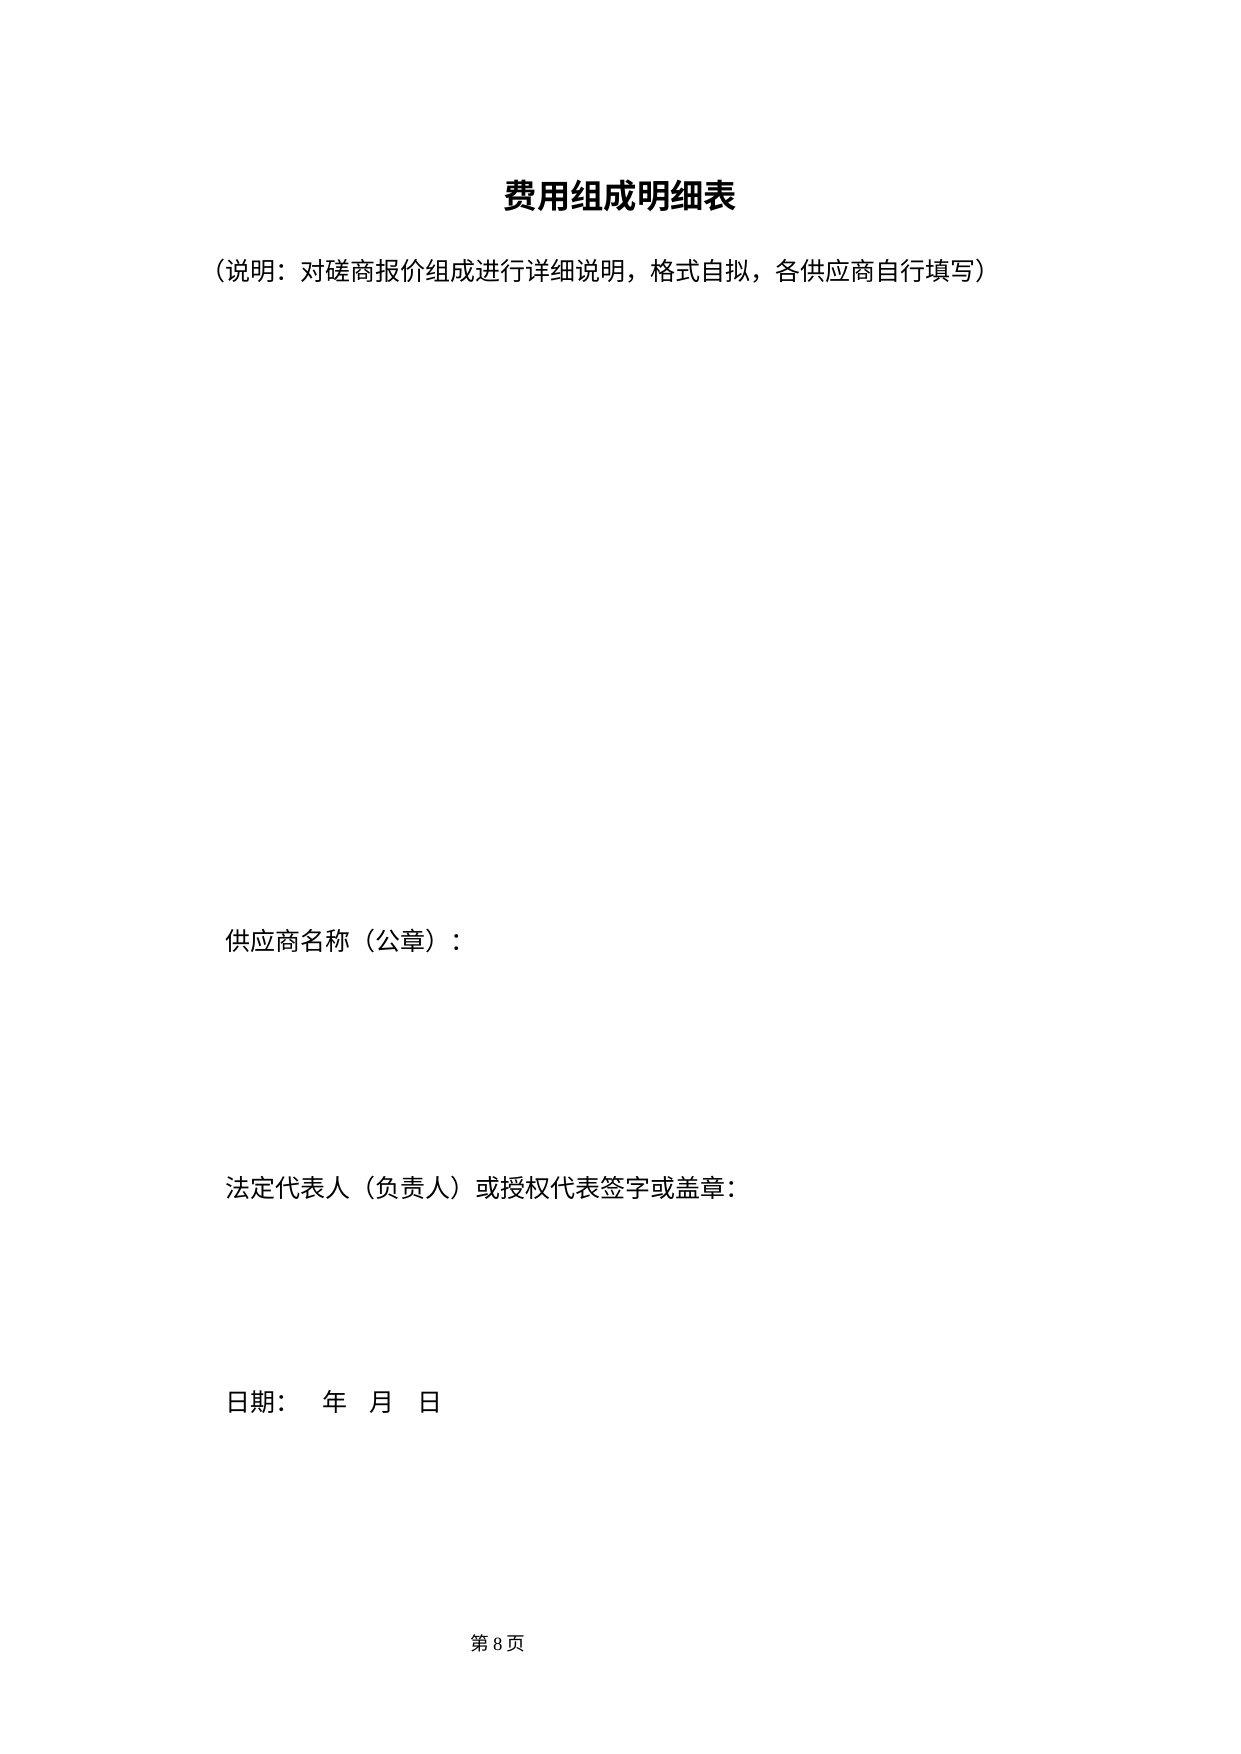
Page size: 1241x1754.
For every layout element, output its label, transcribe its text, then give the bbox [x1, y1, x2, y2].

text 供应商名称（公章）： [150, 907, 1090, 972]
text 法定代表人（负责人）或授权代表签字或盖章： [150, 1154, 1090, 1219]
text 日期： 年 月 日 [150, 1368, 1090, 1433]
text 费用组成明细表 [150, 162, 1090, 227]
text （说明：对磋商报价组成进行详细说明，格式自拟，各供应商自行填写） [150, 251, 1090, 287]
